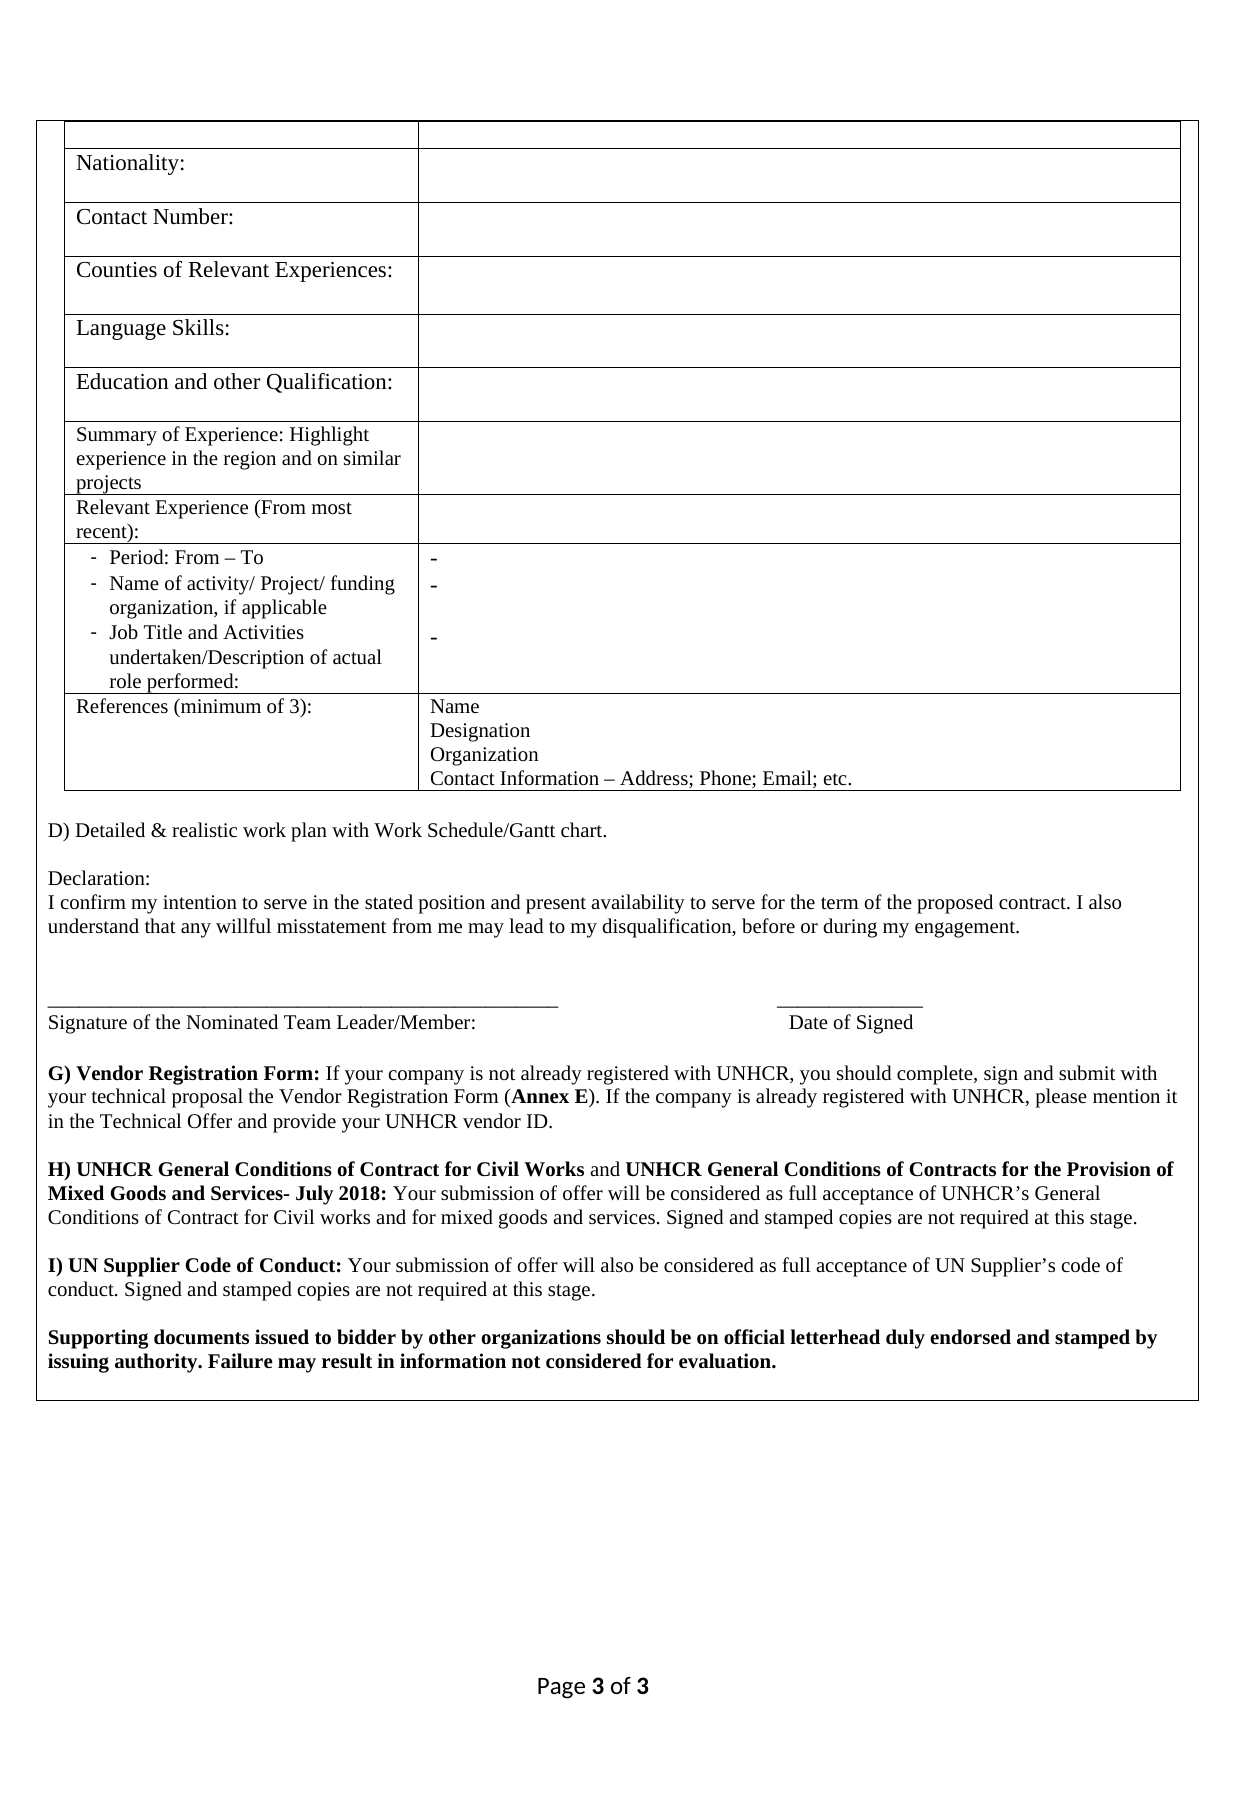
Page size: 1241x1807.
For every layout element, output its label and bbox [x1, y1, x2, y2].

table_cell [37, 121, 1198, 1399]
